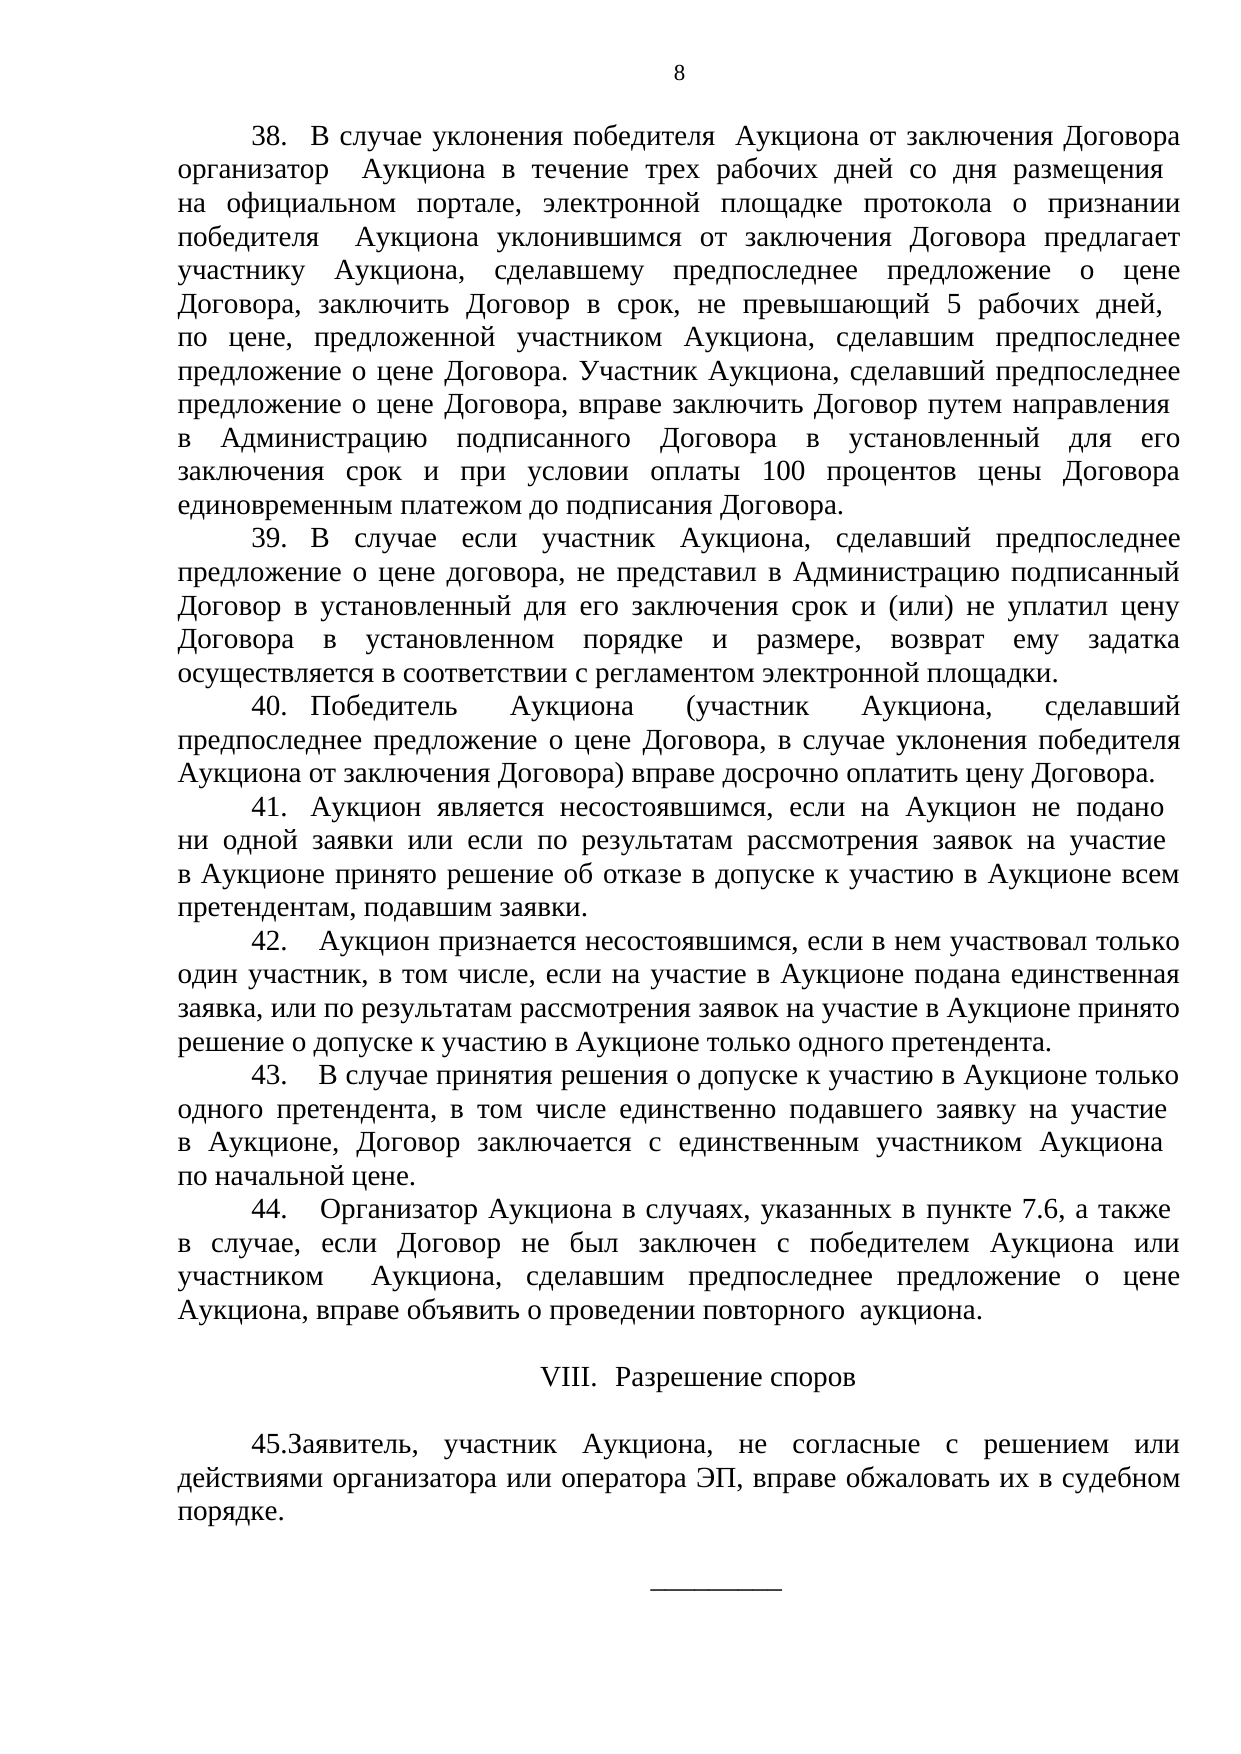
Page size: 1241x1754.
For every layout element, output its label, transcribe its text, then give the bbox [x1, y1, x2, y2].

list Аукцион является несостоявшимся, если на Аукцион не подано ни одной заявки или если по результатам рассмотрения заявок на участие в Аукционе принято решение об отказе в допуске к участию в Аукционе всем претендентам, подавшим заявки. [177, 789, 1181, 923]
list Аукцион признается несостоявшимся, если в нем участвовал только один участник, в том числе, если на участие в Аукционе подана единственная заявка, или по результатам рассмотрения заявок на участие в Аукционе принято решение о допуске к участию в Аукционе только одного претендента. [177, 923, 1181, 1057]
list Организатор Аукциона в случаях, указанных в пункте 7.6, а также в случае, если Договор не был заключен с победителем Аукциона или участником Аукциона, сделавшим предпоследнее предложение о цене Аукциона, вправе объявить о проведении повторного аукциона. [177, 1191, 1181, 1326]
list Разрешение споров [215, 1359, 1181, 1393]
list Победитель Аукциона (участник Аукциона, сделавший предпоследнее предложение о цене Договора, в случае уклонения победителя Аукциона от заключения Договора) вправе досрочно оплатить цену Договора. [177, 688, 1181, 789]
list В случае принятия решения о допуске к участию в Аукционе только одного претендента, в том числе единственно подавшего заявку на участие в Аукционе, Договор заключается с единственным участником Аукциона по начальной цене. [177, 1057, 1181, 1191]
text _________ [177, 1560, 1181, 1594]
list В случае уклонения победителя Аукциона от заключения Договора организатор Аукциона в течение трех рабочих дней со дня размещения на официальном портале, электронной площадке протокола о признании победителя Аукциона уклонившимся от заключения Договора предлагает участнику Аукциона, сделавшему предпоследнее предложение о цене Договора, заключить Договор в срок, не превышающий 5 рабочих дней, по цене, предложенной участником Аукциона, сделавшим предпоследнее предложение о цене Договора. Участник Аукциона, сделавший предпоследнее предложение о цене Договора, вправе заключить Договор путем направления в Администрацию подписанного Договора в установленный для его заключения срок и при условии оплаты 100 процентов цены Договора единовременным платежом до подписания Договора. [177, 118, 1181, 521]
list В случае если участник Аукциона, сделавший предпоследнее предложение о цене договора, не представил в Администрацию подписанный Договор в установленный для его заключения срок и (или) не уплатил цену Договора в установленном порядке и размере, возврат ему задатка осуществляется в соответствии с регламентом электронной площадки. [177, 521, 1181, 688]
text 45.Заявитель, участник Аукциона, не согласные с решением или действиями организатора или оператора ЭП, вправе обжаловать их в судебном порядке. [177, 1426, 1181, 1527]
